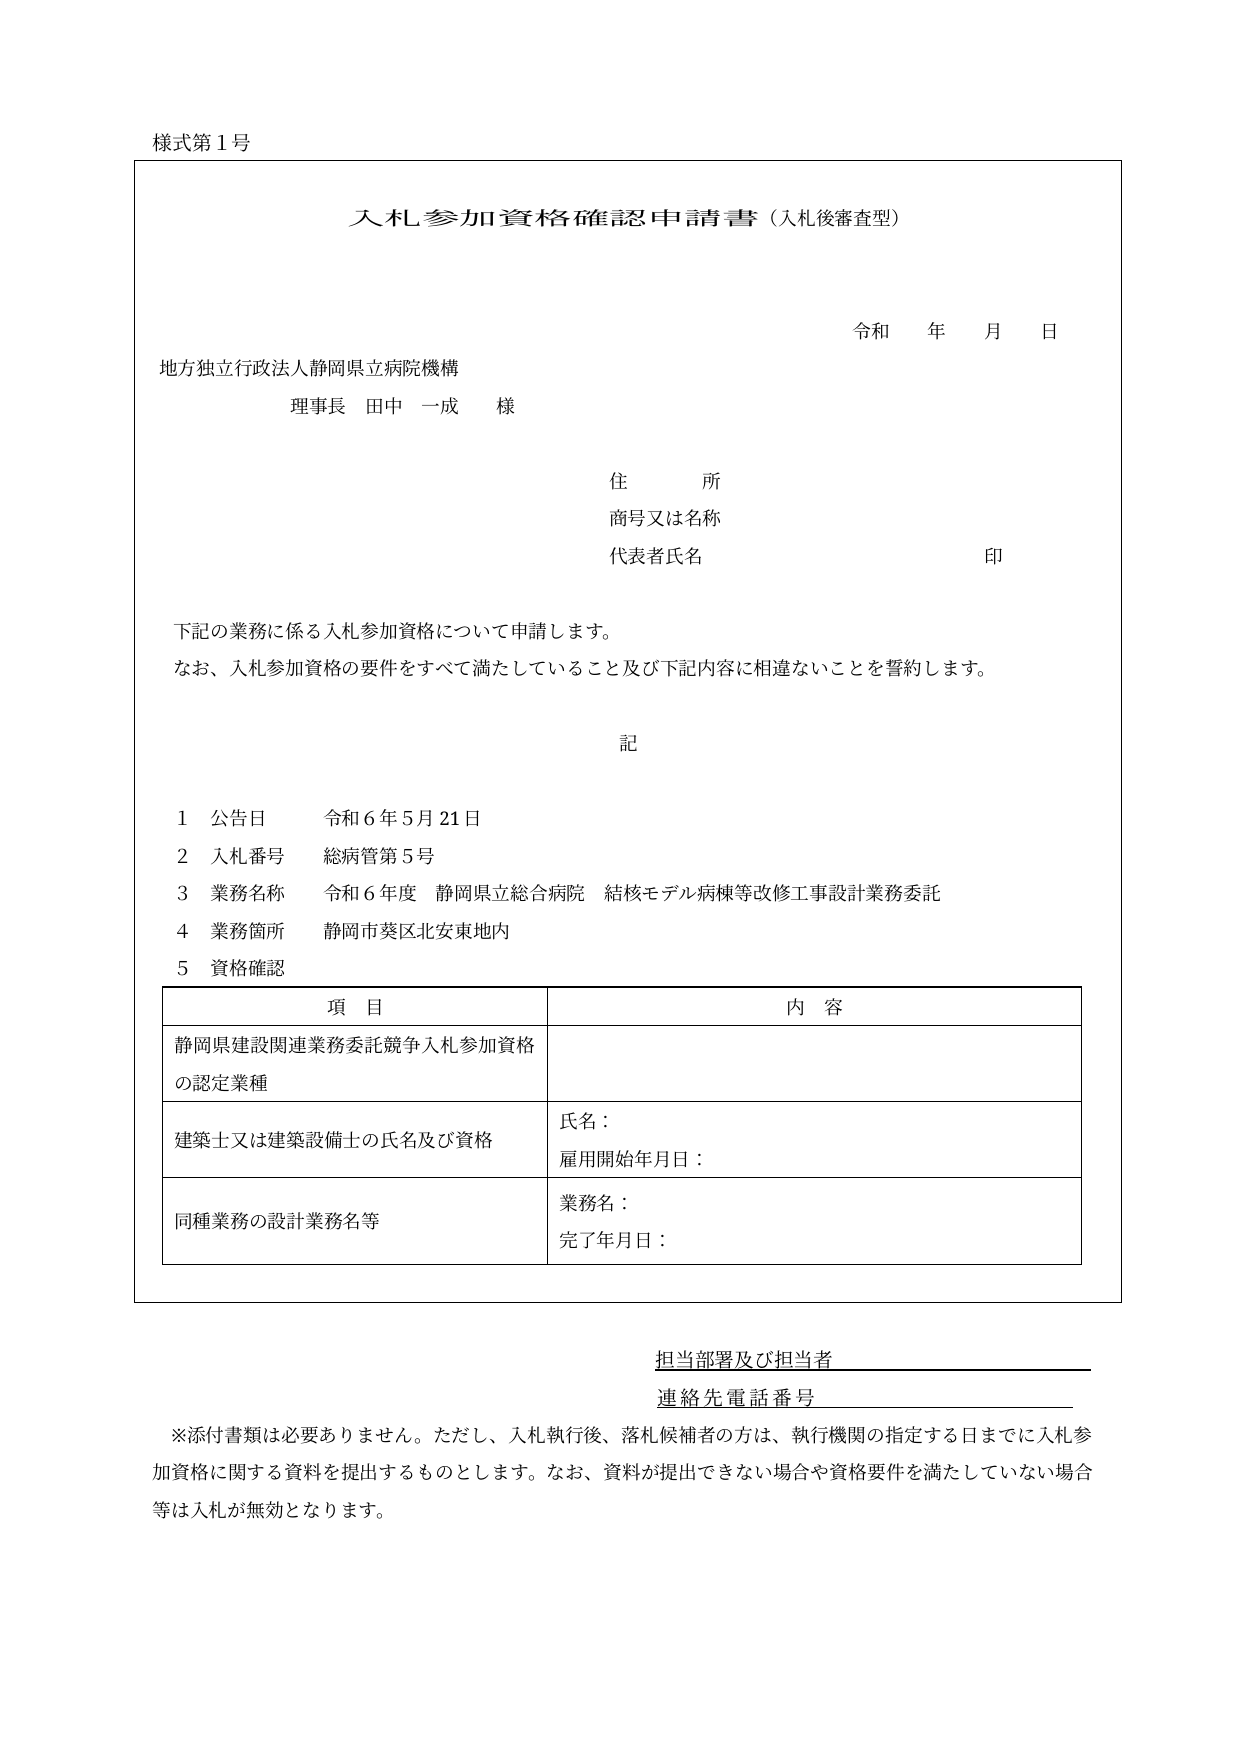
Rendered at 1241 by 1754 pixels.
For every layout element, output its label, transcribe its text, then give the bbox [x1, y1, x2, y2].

text ※添付書類は必要ありません。ただし、入札執行後、落札候補者の方は、執行機関の指定する日までに入札参加資格に関する資料を提出するものとします。なお、資料が提出できない場合や資格要件を満たしていない場合等は入札が無効となります。 [152, 1416, 1095, 1528]
table_header 入札参加資格確認申請書（入札後審査型） 令和 年 月 日 地方独立行政法人静岡県立病院機構 理事長 田中 一成 様 住 所 商号又は名称 代表者氏名 印 下記の業務に係る入札参加資格について申請します。 なお、入札参加資格の要件をすべて満たしていること及び下記内容に相違ないことを誓約します。 記 １ 公告日 令和６年５月21日 ２ 入札番号 総病管第５号 ３ 業務名称 令和６年度 静岡県立総合病院 結核モデル病棟等改修工事設計業務委託 ４ 業務箇所 静岡市葵区北安東地内 ５ 資格確認 [135, 161, 1121, 1302]
text 様式第１号 [152, 123, 1095, 160]
text 連絡先電話番号 [152, 1378, 1095, 1416]
text 担当部署及び担当者 [152, 1341, 1095, 1378]
